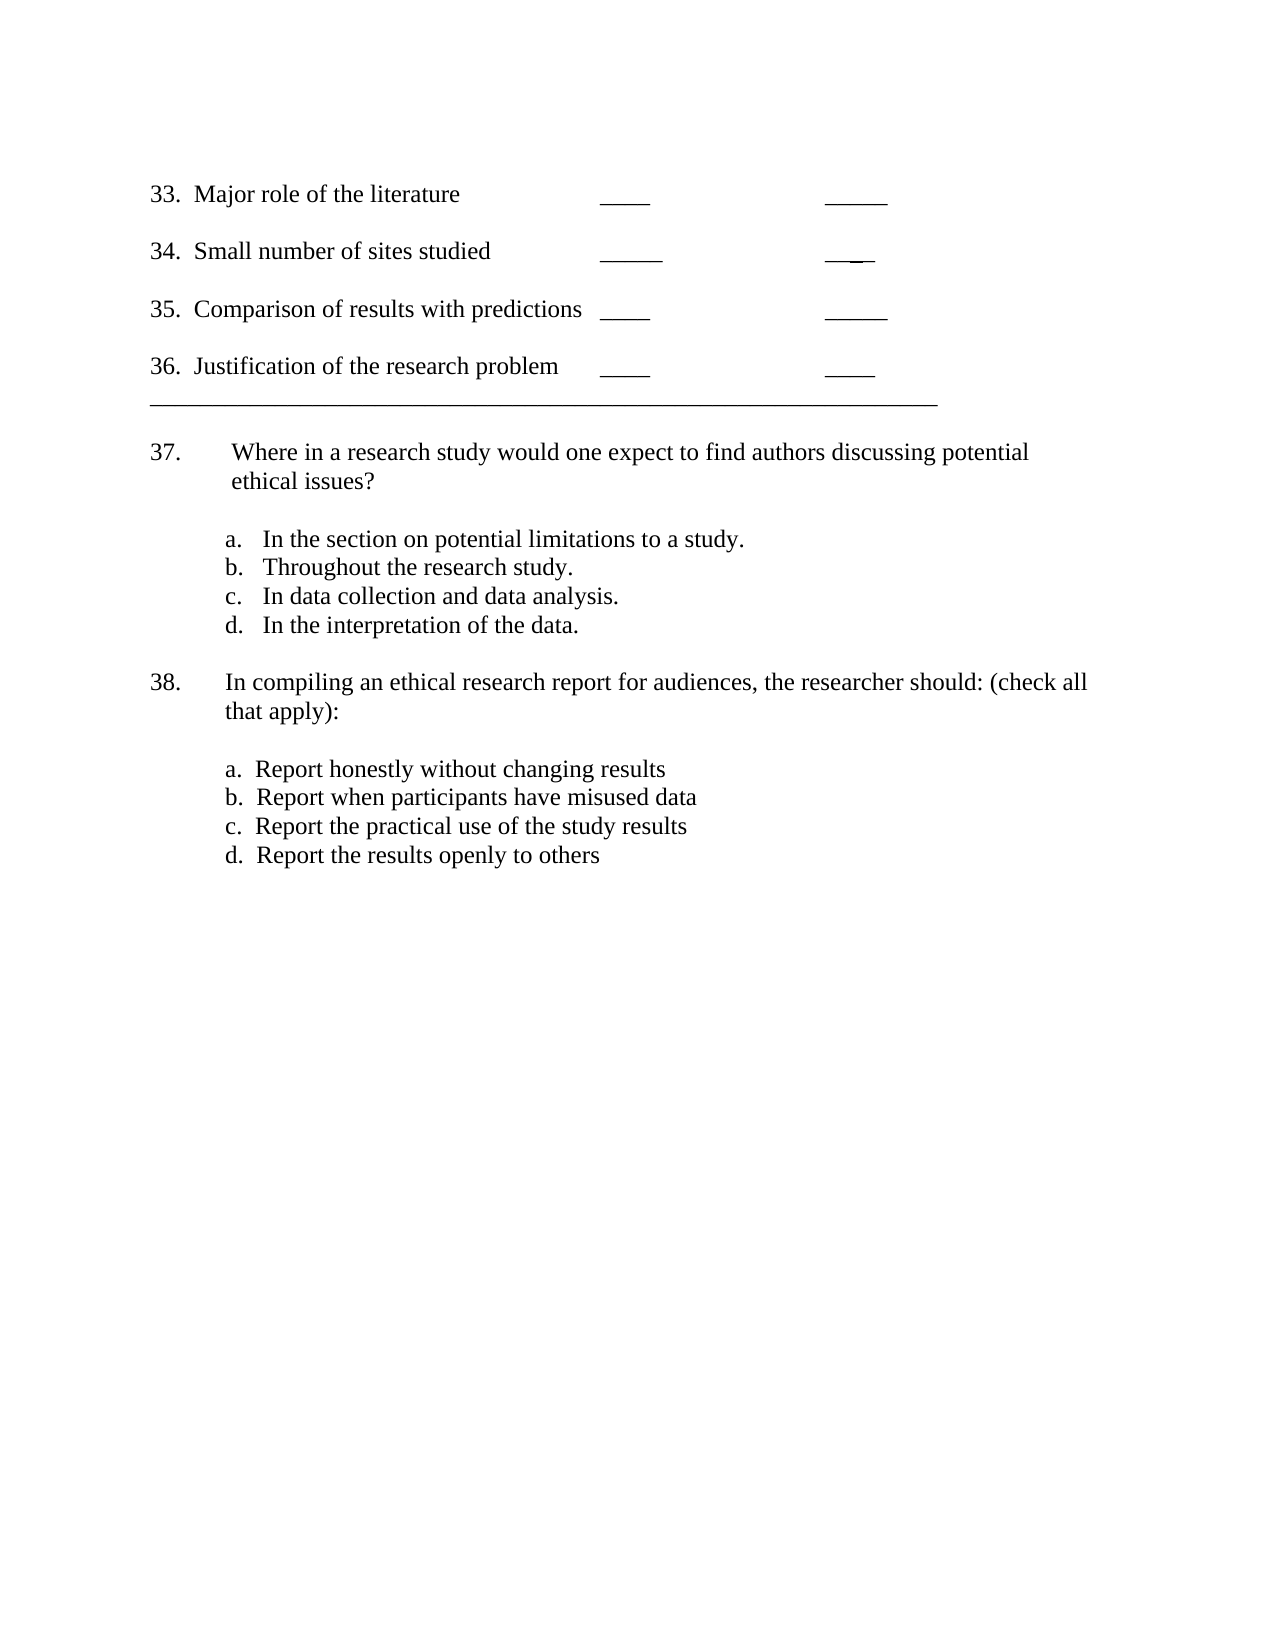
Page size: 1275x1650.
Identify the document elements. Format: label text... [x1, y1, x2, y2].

text 33. Major role of the literature ____ _____ [150, 179, 1125, 207]
list Throughout the research study. [225, 552, 1125, 581]
text a. Report honestly without changing results [150, 754, 1125, 782]
text 35. Comparison of results with predictions ____ _____ [150, 294, 1125, 322]
text d. Report the results openly to others [150, 840, 1125, 869]
text b. Report when participants have misused data [150, 782, 1125, 811]
text 34. Small number of sites studied _____ ____ [150, 236, 1125, 265]
text ethical issues? [150, 466, 1125, 495]
list In the interpretation of the data. [225, 610, 1125, 639]
list In data collection and data analysis. [225, 581, 1125, 610]
text 37. Where in a research study would one expect to find authors discussing potential [150, 437, 1125, 466]
list In the section on potential limitations to a study. [225, 524, 1125, 552]
text c. Report the practical use of the study results [150, 811, 1125, 840]
text 38. In compiling an ethical research report for audiences, the researcher should: (check all that apply): [150, 667, 1125, 725]
text 36. Justification of the research problem ____ ____ _______________________________________________________________ [150, 351, 1125, 409]
